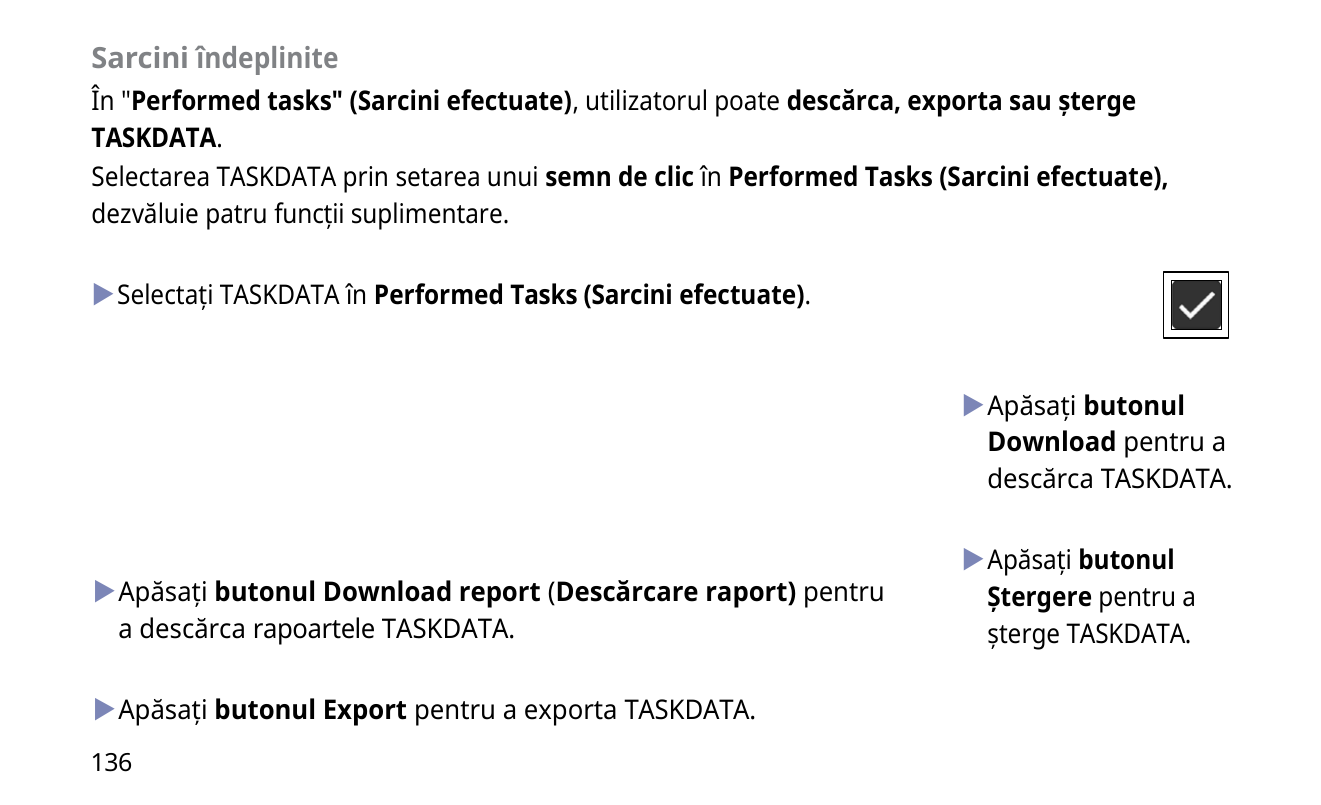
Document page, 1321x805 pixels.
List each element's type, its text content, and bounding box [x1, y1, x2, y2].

list Apăsați butonul Download pentru a descărca TASKDATA. [961, 386, 1258, 497]
text Selectarea TASKDATA prin setarea unui semn de clic în Performed Tasks (Sarcini efectuate), dezvăluie patru funcții suplimentare. [91, 157, 1258, 231]
list Apăsați butonul Export pentru a exporta TASKDATA. [92, 690, 892, 727]
picture [1172, 312, 1221, 329]
list Selectați TASKDATA în Performed Tasks (Sarcini efectuate). [91, 275, 1258, 312]
list Apăsați butonul Download report (Descărcare raport) pentru a descărca rapoartele TASKDATA. [92, 572, 892, 646]
list Apăsați butonul Ștergere pentru a șterge TASKDATA. [961, 540, 1258, 651]
subtitle Sarcini îndeplinite [91, 37, 1258, 77]
text În "Performed tasks" (Sarcini efectuate), utilizatorul poate descărca, exporta sau șterge TASKDATA. [91, 82, 1258, 155]
